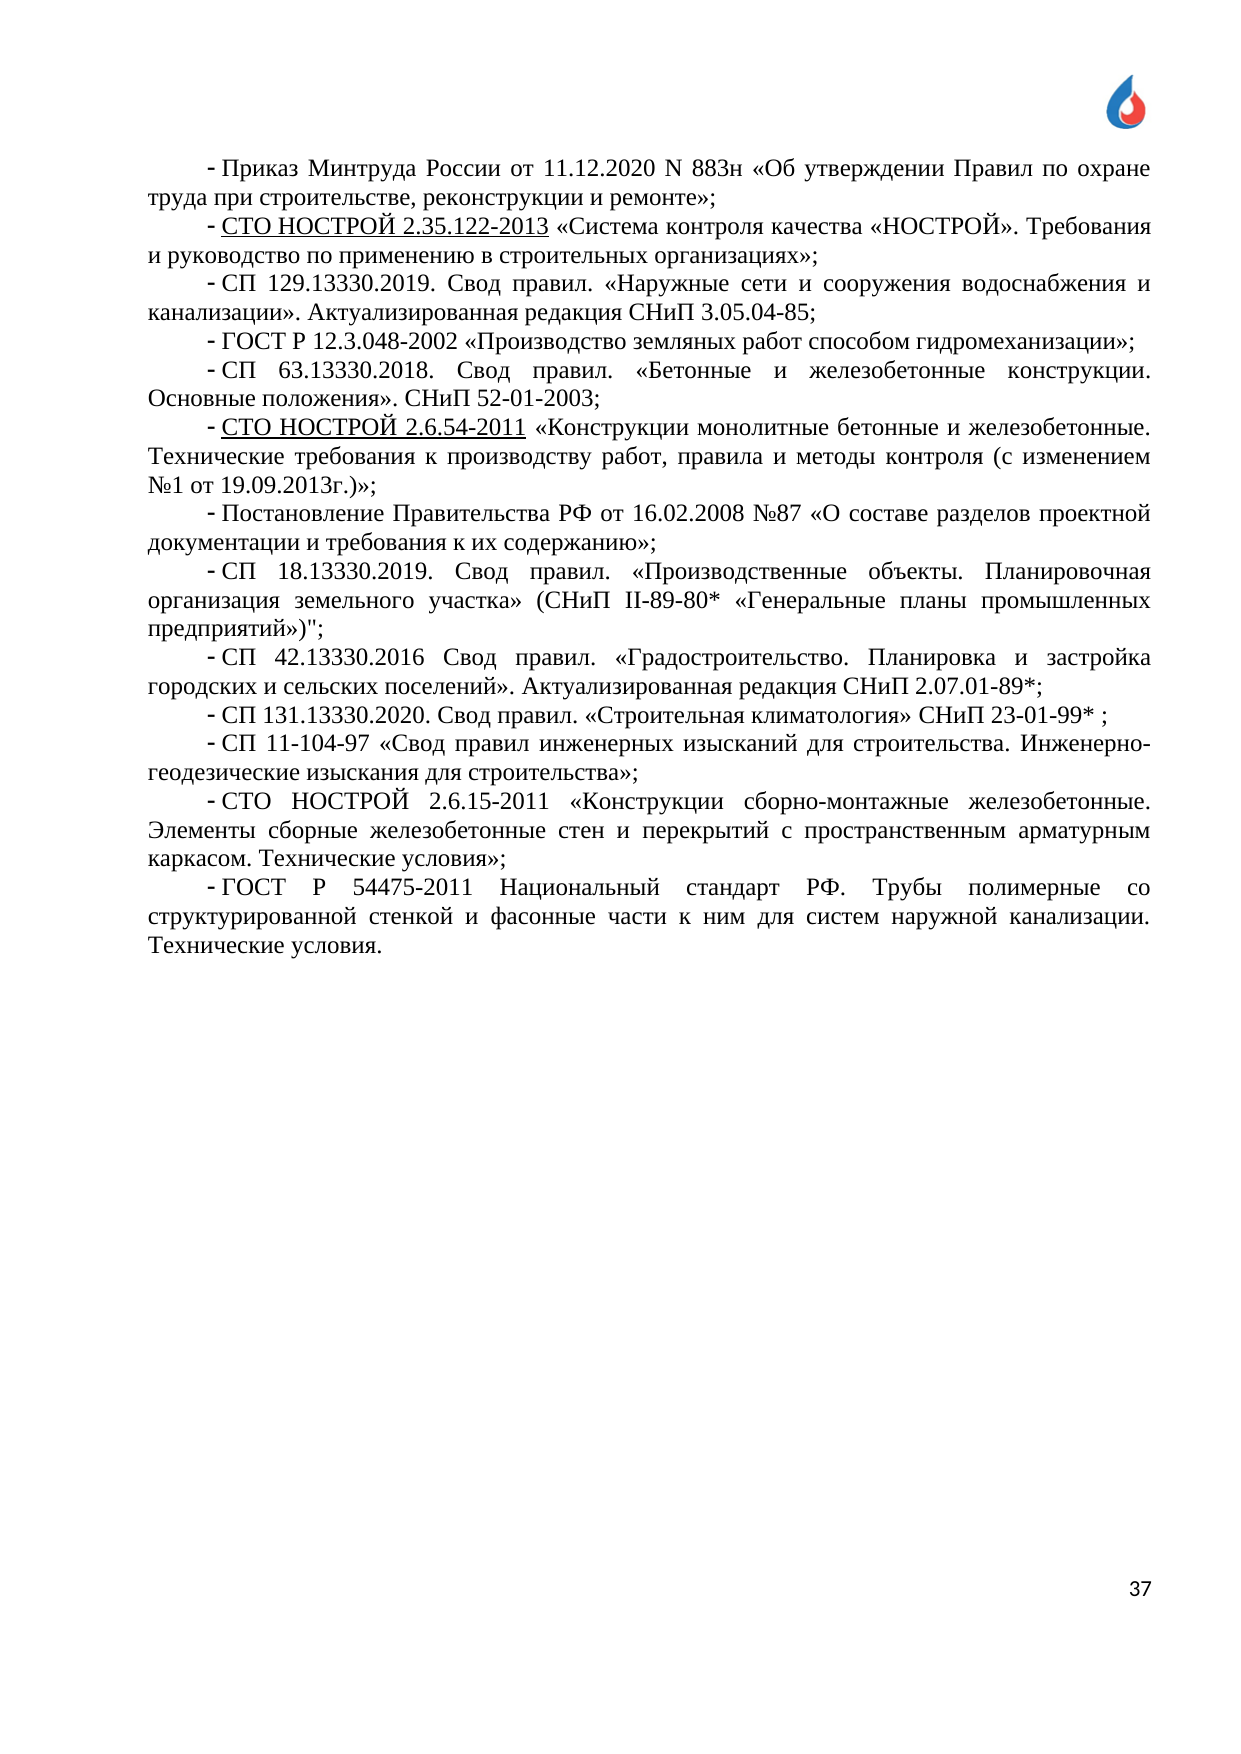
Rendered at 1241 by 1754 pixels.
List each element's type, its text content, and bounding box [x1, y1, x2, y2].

list Постановление Правительства РФ от 16.02.2008 №87 «О составе разделов проектной документации и требования к их содержанию»; [148, 498, 1152, 556]
list СП 18.13330.2019. Свод правил. «Производственные объекты. Планировочная организация земельного участка» (СНиП II-89-80* «Генеральные планы промышленных предприятий»)"; [148, 556, 1152, 642]
list СП 11-104-97 «Свод правил инженерных изысканий для строительства. Инженерно-геодезические изыскания для строительства»; [148, 728, 1152, 786]
list ГОСТ Р 54475-2011 Национальный стандарт РФ. Трубы полимерные со структурированной стенкой и фасонные части к ним для систем наружной канализации. Технические условия. [148, 872, 1152, 958]
list СП 42.13330.2016 Свод правил. «Градостроительство. Планировка и застройка городских и сельских поселений». Актуализированная редакция СНиП 2.07.01-89*; [148, 642, 1152, 700]
list СТО НОСТРОЙ 2.6.15-2011 «Конструкции сборно-монтажные железобетонные. Элементы сборные железобетонные стен и перекрытий с пространственным арматурным каркасом. Технические условия»; [148, 786, 1152, 872]
list ГОСТ Р 12.3.048-2002 «Производство земляных работ способом гидромеханизации»; [148, 326, 1152, 355]
list Приказ Минтруда России от 11.12.2020 N 883н «Об утверждении Правил по охране труда при строительстве, реконструкции и ремонте»; [148, 153, 1152, 211]
list СП 131.13330.2020. Свод правил. «Строительная климатология» СНиП 23-01-99* ; [148, 700, 1152, 728]
list СТО НОСТРОЙ 2.35.122-2013 «Система контроля качества «НОСТРОЙ». Требования и руководство по применению в строительных организациях»; [148, 211, 1152, 268]
list СП 129.13330.2019. Свод правил. «Наружные сети и сооружения водоснабжения и канализации». Актуализированная редакция СНиП 3.05.04-85; [148, 268, 1152, 326]
list СТО НОСТРОЙ 2.6.54-2011 «Конструкции монолитные бетонные и железобетонные. Технические требования к производству работ, правила и методы контроля (с изменением №1 от 19.09.2013г.)»; [148, 412, 1152, 498]
list СП 63.13330.2018. Свод правил. «Бетонные и железобетонные конструкции. Основные положения». СНиП 52-01-2003; [148, 355, 1152, 412]
picture [1101, 73, 1152, 129]
